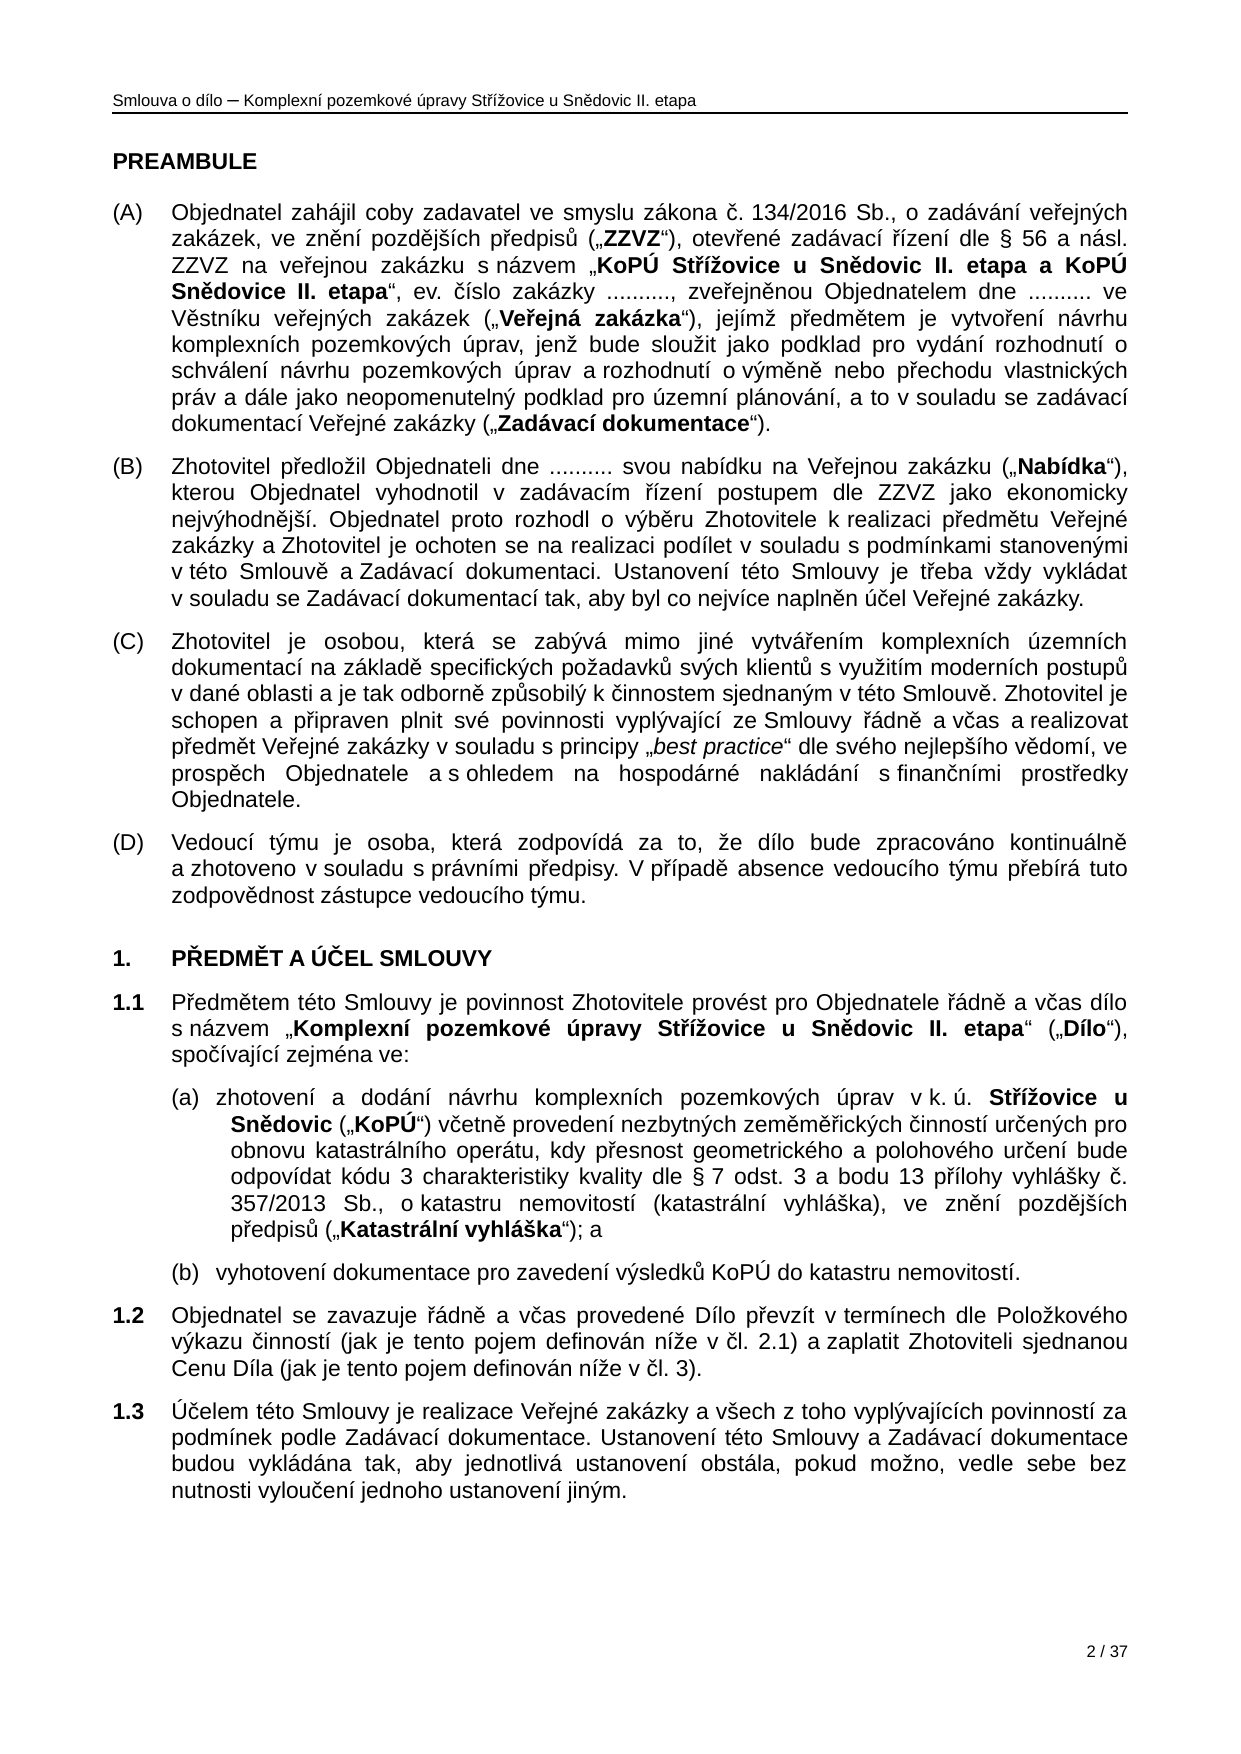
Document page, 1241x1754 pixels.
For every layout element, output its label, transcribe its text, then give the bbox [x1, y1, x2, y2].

text zhotovení a dodání návrhu komplexních pozemkových úprav v k. ú. Střížovice u Snědovic („KoPÚ“) včetně provedení nezbytných zeměměřických činností určených pro obnovu katastrálního operátu, kdy přesnost geometrického a polohového určení bude odpovídat kódu 3 charakteristiky kvality dle § 7 odst. 3 a bodu 13 přílohy vyhlášky č. 357/2013 Sb., o katastru nemovitostí (katastrální vyhláška), ve znění pozdějších předpisů („Katastrální vyhláška“); a [171, 1084, 1128, 1242]
text vyhotovení dokumentace pro zavedení výsledků KoPÚ do katastru nemovitostí. [171, 1259, 1128, 1285]
text Předmětem této Smlouvy je povinnost Zhotovitele provést pro Objednatele řádně a včas dílo s názvem „Komplexní pozemkové úpravy Střížovice u Snědovic II. etapa“ („Dílo“), spočívající zejména ve: [112, 988, 1128, 1067]
subtitle Preambule [112, 148, 1128, 174]
text Předmět a účel smlouvy [112, 945, 1128, 972]
text Objednatel zahájil coby zadavatel ve smyslu zákona č. 134/2016 Sb., o zadávání veřejných zakázek, ve znění pozdějších předpisů („ZZVZ“), otevřené zadávací řízení dle § 56 a násl. ZZVZ na veřejnou zakázku s názvem „KoPÚ Střížovice u Snědovic II. etapa a KoPÚ Snědovice II. etapa“, ev. číslo zakázky .........., zveřejněnou Objednatelem dne .......... ve Věstníku veřejných zakázek („Veřejná zakázka“), jejímž předmětem je vytvoření návrhu komplexních pozemkových úprav, jenž bude sloužit jako podklad pro vydání rozhodnutí o schválení návrhu pozemkových úprav a rozhodnutí o výměně nebo přechodu vlastnických práv a dále jako neopomenutelný podklad pro územní plánování, a to v souladu se zadávací dokumentací Veřejné zakázky („Zadávací dokumentace“). [112, 199, 1128, 436]
text Zhotovitel je osobou, která se zabývá mimo jiné vytvářením komplexních územních dokumentací na základě specifických požadavků svých klientů s využitím moderních postupů v dané oblasti a je tak odborně způsobilý k činnostem sjednaným v této Smlouvě. Zhotovitel je schopen a připraven plnit své povinnosti vyplývající ze Smlouvy řádně a včas a realizovat předmět Veřejné zakázky v souladu s principy „best practice“ dle svého nejlepšího vědomí, ve prospěch Objednatele a s ohledem na hospodárné nakládání s finančními prostředky Objednatele. [112, 628, 1128, 812]
text Účelem této Smlouvy je realizace Veřejné zakázky a všech z toho vyplývajících povinností za podmínek podle Zadávací dokumentace. Ustanovení této Smlouvy a Zadávací dokumentace budou vykládána tak, aby jednotlivá ustanovení obstála, pokud možno, vedle sebe bez nutnosti vyloučení jednoho ustanovení jiným. [112, 1398, 1128, 1503]
text Vedoucí týmu je osoba, která zodpovídá za to, že dílo bude zpracováno kontinuálně a zhotoveno v souladu s právními předpisy. V případě absence vedoucího týmu přebírá tuto zodpovědnost zástupce vedoucího týmu. [112, 829, 1128, 908]
text Zhotovitel předložil Objednateli dne .......... svou nabídku na Veřejnou zakázku („Nabídka“), kterou Objednatel vyhodnotil v zadávacím řízení postupem dle ZZVZ jako ekonomicky nejvýhodnější. Objednatel proto rozhodl o výběru Zhotovitele k realizaci předmětu Veřejné zakázky a Zhotovitel je ochoten se na realizaci podílet v souladu s podmínkami stanovenými v této Smlouvě a Zadávací dokumentaci. Ustanovení této Smlouvy je třeba vždy vykládat v souladu se Zadávací dokumentací tak, aby byl co nejvíce naplněn účel Veřejné zakázky. [112, 453, 1128, 611]
text Objednatel se zavazuje řádně a včas provedené Dílo převzít v termínech dle Položkového výkazu činností (jak je tento pojem definován níže v čl. 2.1) a zaplatit Zhotoviteli sjednanou Cenu Díla (jak je tento pojem definován níže v čl. 3). [112, 1302, 1128, 1381]
